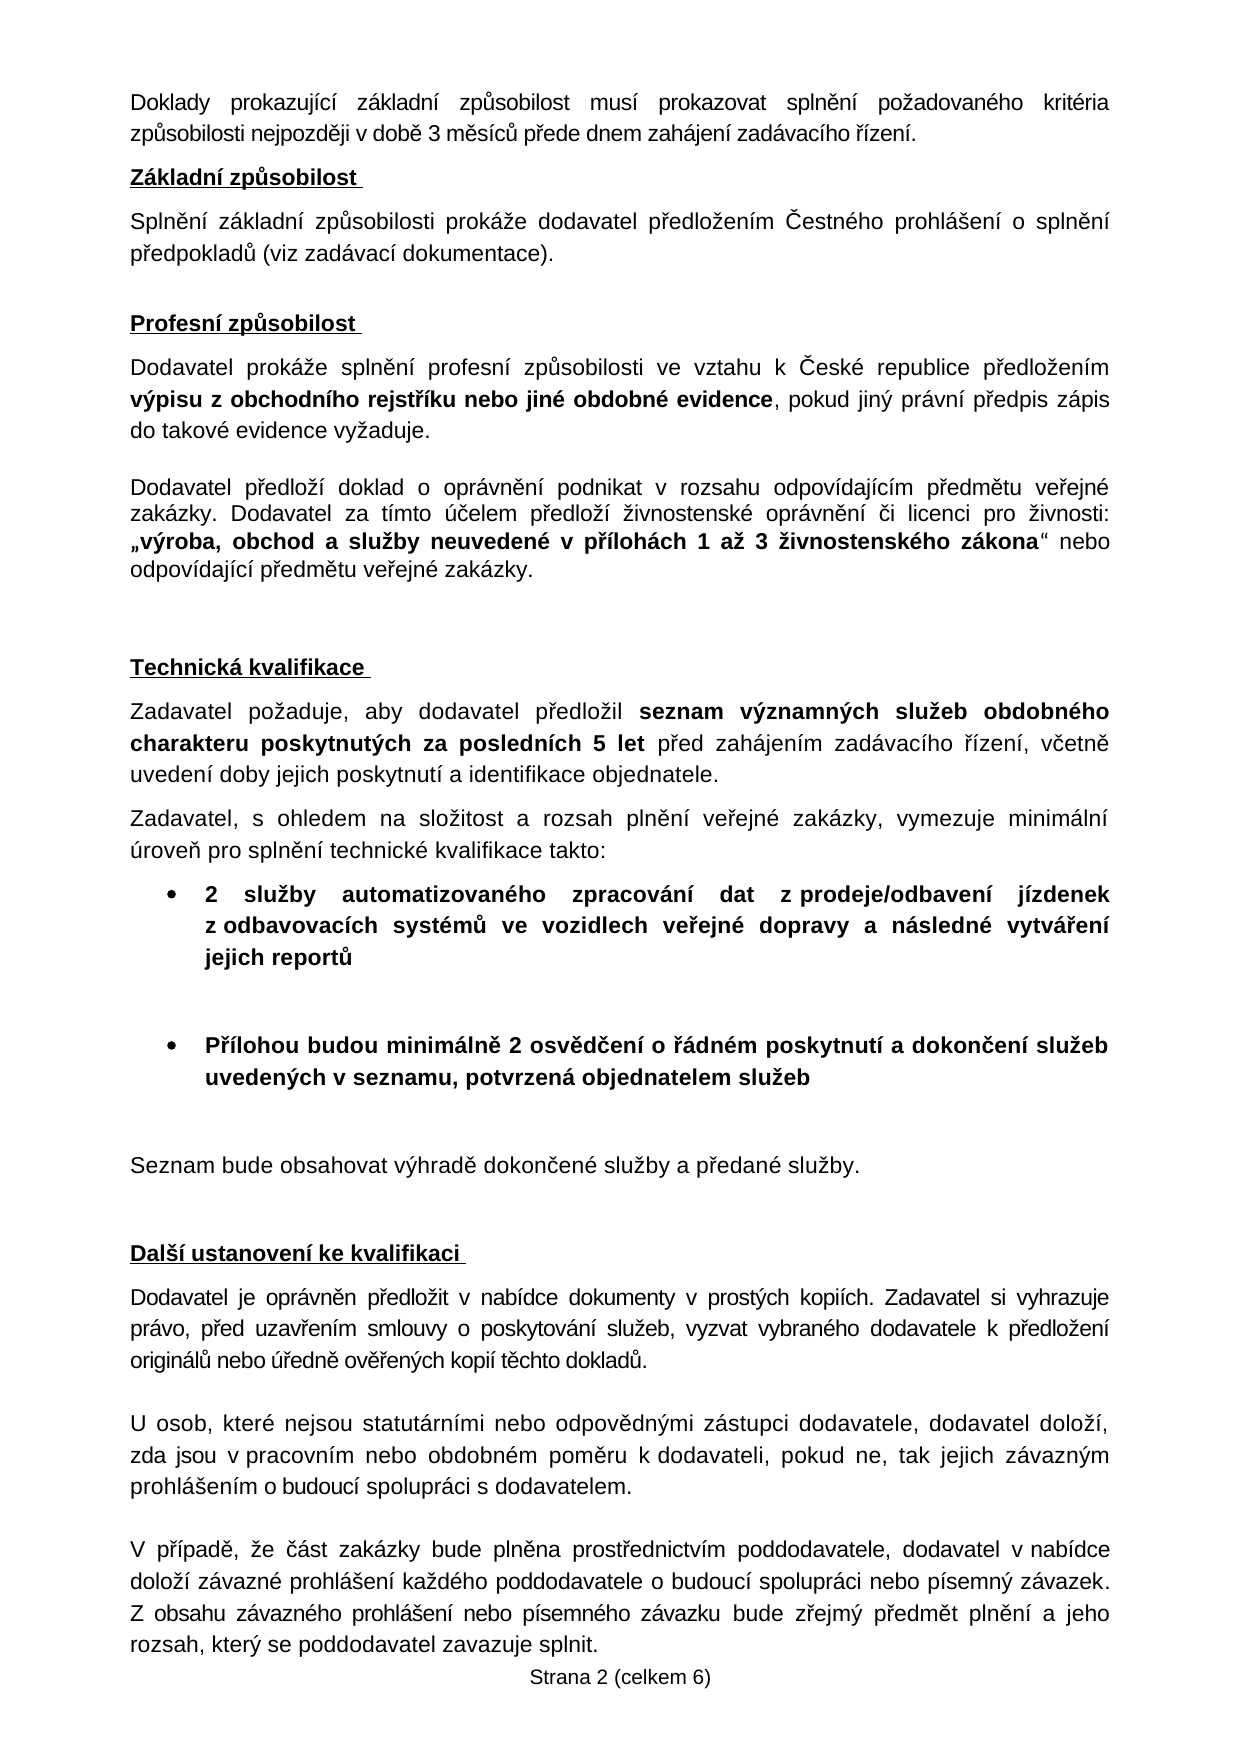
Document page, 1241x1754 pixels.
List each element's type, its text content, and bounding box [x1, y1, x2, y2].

text Zadavatel, s ohledem na složitost a rozsah plnění veřejné zakázky, vymezuje minimální úroveň pro splnění technické kvalifikace takto: [130, 805, 1110, 863]
text Zadavatel požaduje, aby dodavatel předložil seznam významných služeb obdobného charakteru poskytnutých za posledních 5 let před zahájením zadávacího řízení, včetně uvedení doby jejich poskytnutí a identifikace objednatele. [130, 698, 1110, 787]
text V případě, že část zakázky bude plněna prostřednictvím poddodavatele, dodavatel v nabídce doloží závazné prohlášení každého poddodavatele o budoucí spolupráci nebo písemný závazek. Z obsahu závazného prohlášení nebo písemného závazku bude zřejmý předmět plnění a jeho rozsah, který se poddodavatel zavazuje splnit. [130, 1536, 1110, 1657]
list 2 služby automatizovaného zpracování dat z prodeje/odbavení jízdenek z odbavovacích systémů ve vozidlech veřejné dopravy a následné vytváření jejich reportů [167, 881, 1110, 970]
list Základní způsobilost [130, 164, 1110, 191]
text Dodavatel je oprávněn předložit v nabídce dokumenty v prostých kopiích. Zadavatel si vyhrazuje právo, před uzavřením smlouvy o poskytování služeb, vyzvat vybraného dodavatele k předložení originálů nebo úředně ověřených kopií těchto dokladů. [130, 1284, 1110, 1373]
list Dodavatel předloží doklad o oprávnění podnikat v rozsahu odpovídajícím předmětu veřejné zakázky. Dodavatel za tímto účelem předloží živnostenské oprávnění či licenci pro živnosti: „výroba, obchod a služby neuvedené v přílohách 1 až 3 živnostenského zákona“ nebo odpovídající předmětu veřejné zakázky. [130, 474, 1110, 583]
text Seznam bude obsahovat výhradě dokončené služby a předané služby. [130, 1152, 1110, 1178]
text Doklady prokazující základní způsobilost musí prokazovat splnění požadovaného kritéria způsobilosti nejpozději v době 3 měsíců přede dnem zahájení zadávacího řízení. [130, 89, 1110, 147]
list Technická kvalifikace [130, 654, 1110, 680]
list Další ustanovení ke kvalifikaci [130, 1240, 1110, 1266]
text Dodavatel prokáže splnění profesní způsobilosti ve vztahu k České republice předložením výpisu z obchodního rejstříku nebo jiné obdobné evidence, pokud jiný právní předpis zápis do takové evidence vyžaduje. [130, 354, 1110, 444]
list Přílohou budou minimálně 2 osvědčení o řádném poskytnutí a dokončení služeb uvedených v seznamu, potvrzená objednatelem služeb [167, 1032, 1110, 1090]
list Profesní způsobilost [130, 310, 1110, 337]
text U osob, které nejsou statutárními nebo odpovědnými zástupci dodavatele, dodavatel doloží, zda jsou v pracovním nebo obdobném poměru k dodavateli, pokud ne, tak jejich závazným prohlášením o budoucí spolupráci s dodavatelem. [130, 1410, 1110, 1499]
text Splnění základní způsobilosti prokáže dodavatel předložením Čestného prohlášení o splnění předpokladů (viz zadávací dokumentace). [130, 208, 1110, 266]
